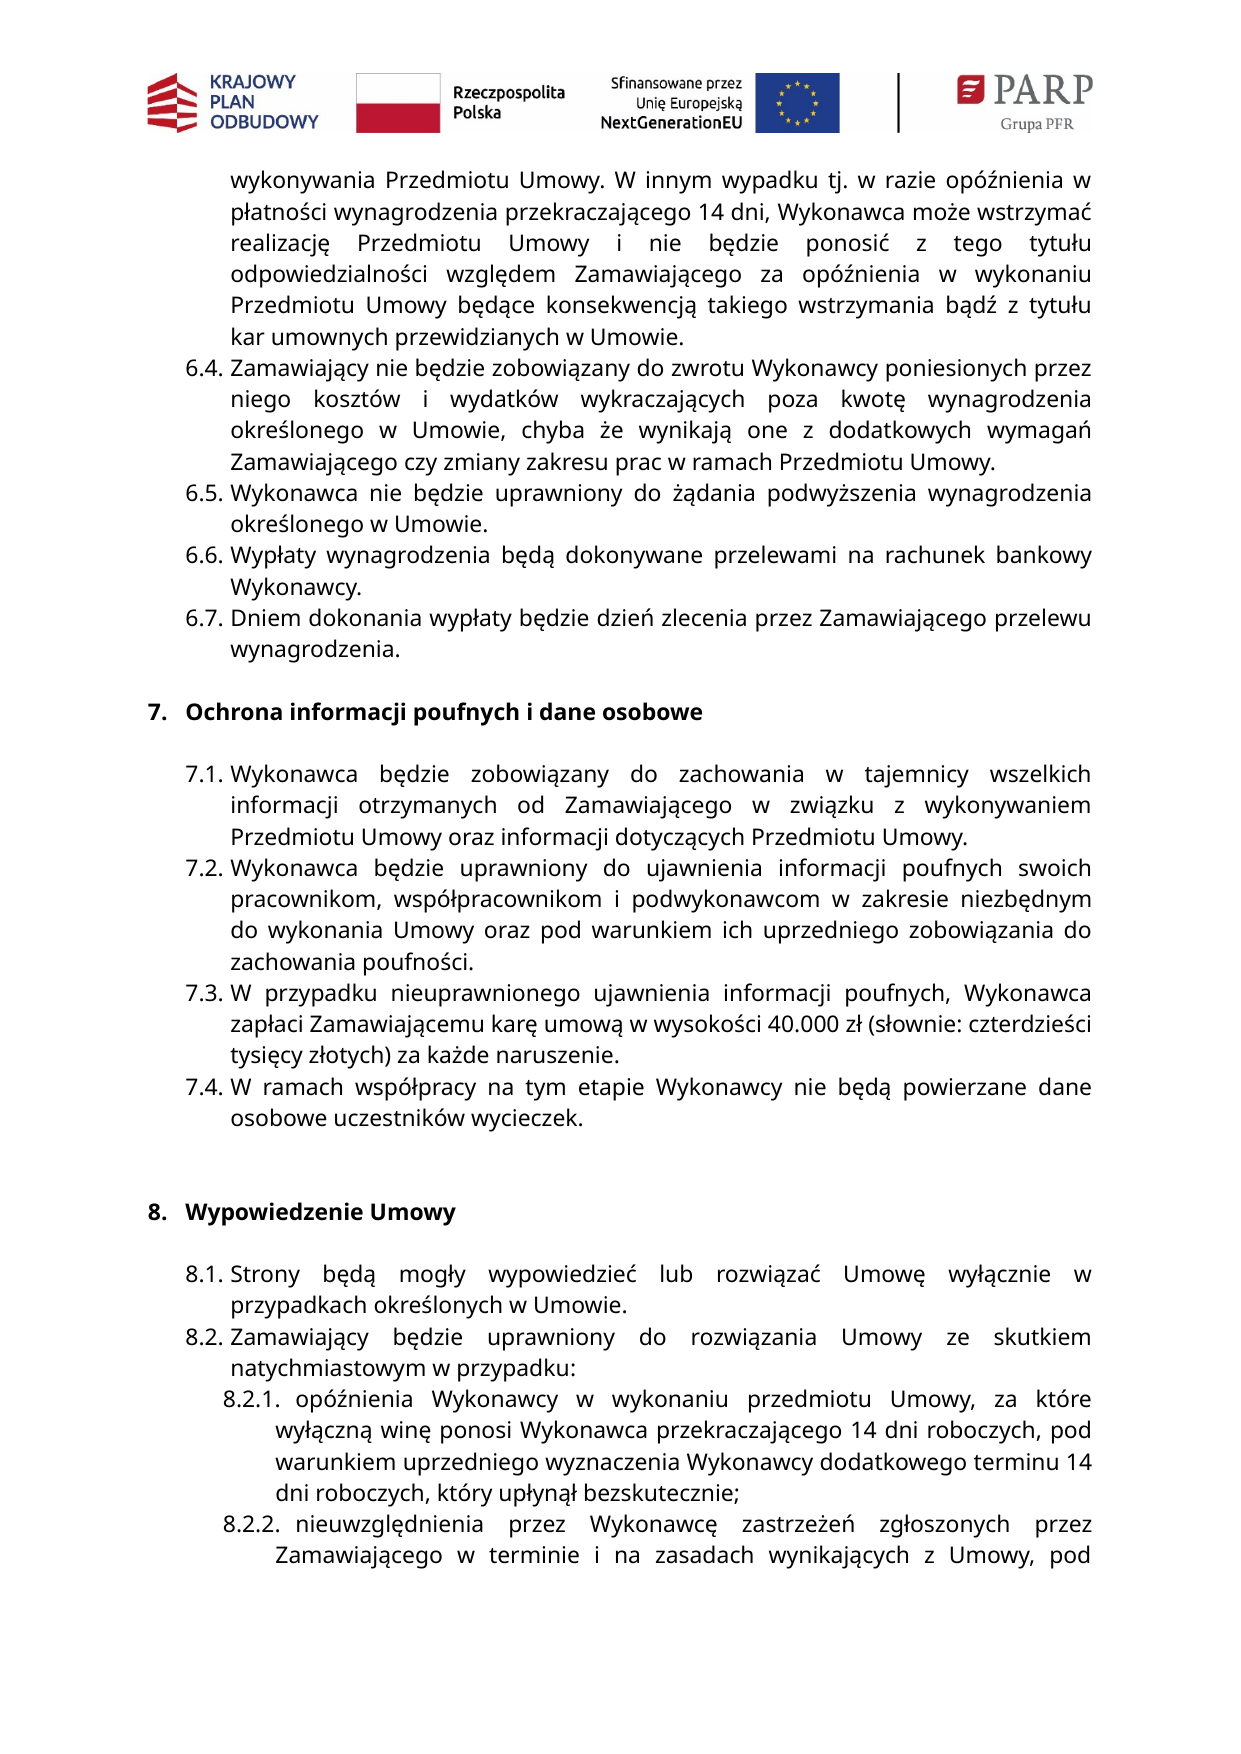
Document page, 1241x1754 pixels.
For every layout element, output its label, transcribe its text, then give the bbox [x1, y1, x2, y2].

list Zamawiający będzie uprawniony do rozwiązania Umowy ze skutkiem natychmiastowym w przypadku: [185, 1321, 1093, 1383]
list Wykonawca będzie uprawniony do ujawnienia informacji poufnych swoich pracownikom, współpracownikom i podwykonawcom w zakresie niezbędnym do wykonania Umowy oraz pod warunkiem ich uprzedniego zobowiązania do zachowania poufności. [185, 852, 1093, 977]
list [223, 1508, 1093, 1571]
list Wykonawca nie będzie uprawniony do żądania podwyższenia wynagrodzenia określonego w Umowie. [185, 477, 1093, 539]
list Strony będą mogły wypowiedzieć lub rozwiązać Umowę wyłącznie w przypadkach określonych w Umowie. [185, 1258, 1093, 1321]
list Zamawiający nie będzie zobowiązany do zwrotu Wykonawcy poniesionych przez niego kosztów i wydatków wykraczających poza kwotę wynagrodzenia określonego w Umowie, chyba że wynikają one z dodatkowych wymagań Zamawiającego czy zmiany zakresu prac w ramach Przedmiotu Umowy. [185, 352, 1093, 477]
list W ramach współpracy na tym etapie Wykonawcy nie będą powierzane dane osobowe uczestników wycieczek. [185, 1071, 1093, 1133]
picture [147, 73, 1093, 133]
list Ochrona informacji poufnych i dane osobowe [148, 696, 1093, 727]
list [185, 164, 1093, 352]
list opóźnienia Wykonawcy w wykonaniu przedmiotu Umowy, za które wyłączną winę ponosi Wykonawca przekraczającego 14 dni roboczych, pod warunkiem uprzedniego wyznaczenia Wykonawcy dodatkowego terminu 14 dni roboczych, który upłynął bezskutecznie; [223, 1383, 1093, 1508]
list Wypłaty wynagrodzenia będą dokonywane przelewami na rachunek bankowy Wykonawcy. [185, 539, 1093, 602]
list Wypowiedzenie Umowy [148, 1196, 1093, 1227]
list Dniem dokonania wypłaty będzie dzień zlecenia przez Zamawiającego przelewu wynagrodzenia. [185, 602, 1093, 664]
list W przypadku nieuprawnionego ujawnienia informacji poufnych, Wykonawca zapłaci Zamawiającemu karę umową w wysokości 40.000 zł (słownie: czterdzieści tysięcy złotych) za każde naruszenie. [185, 977, 1093, 1071]
list Wykonawca będzie zobowiązany do zachowania w tajemnicy wszelkich informacji otrzymanych od Zamawiającego w związku z wykonywaniem Przedmiotu Umowy oraz informacji dotyczących Przedmiotu Umowy. [185, 758, 1093, 852]
